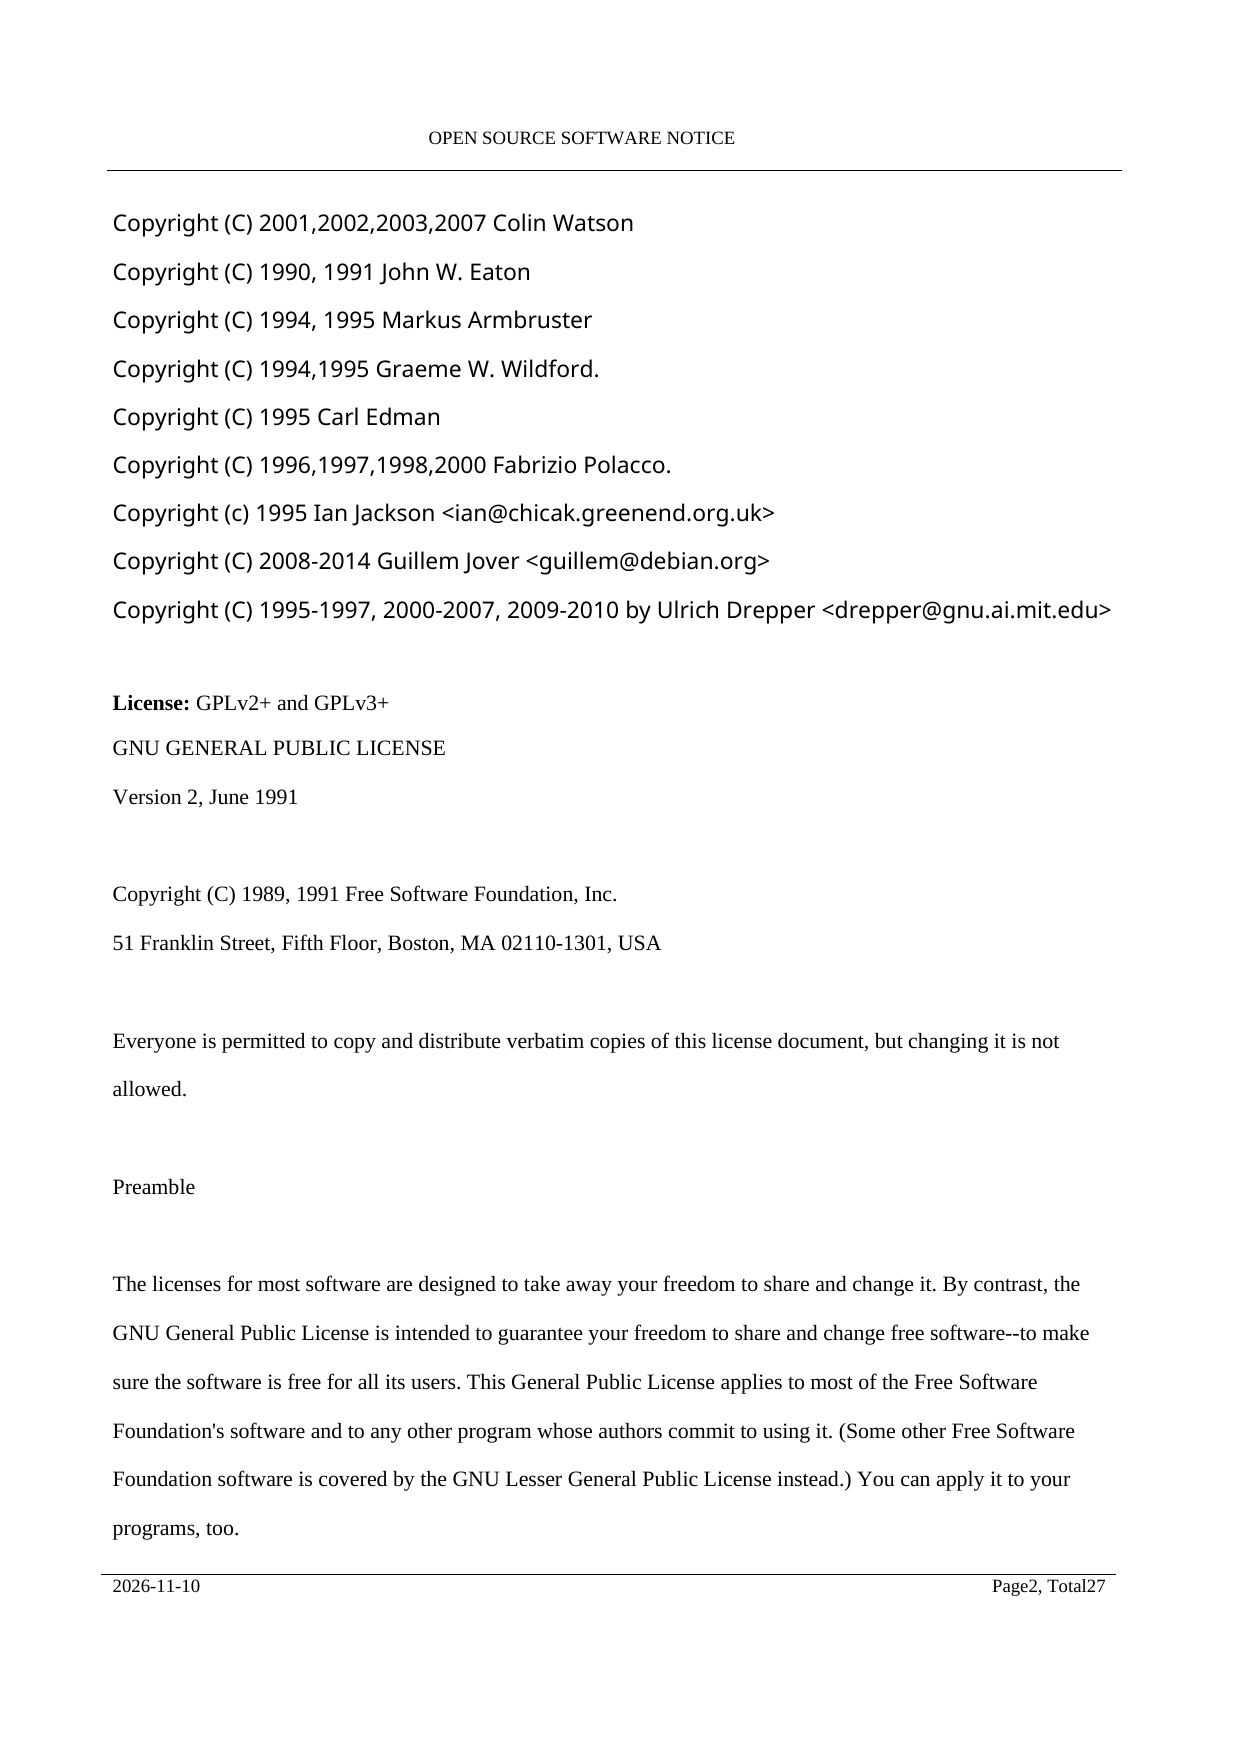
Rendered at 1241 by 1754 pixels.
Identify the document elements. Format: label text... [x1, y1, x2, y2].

text Copyright (C) 1994,1995 Graeme W. Wildford. [112, 352, 1128, 384]
text Copyright (C) 1996,1997,1998,2000 Fabrizio Polacco. [112, 448, 1128, 481]
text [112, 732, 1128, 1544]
text Copyright (C) 2001,2002,2003,2007 Colin Watson Copyright (C) 1990, 1991 John W. Eaton Copyright (C) 1994, 1995 Markus Armbruster [112, 206, 1128, 336]
text Copyright (C) 1995 Carl Edman [112, 400, 1128, 433]
text Copyright (c) 1995 Ian Jackson <ian@chicak.greenend.org.uk> [112, 496, 1128, 529]
text License: GPLv2+ and GPLv3+ [112, 686, 1128, 719]
text Copyright (C) 2008-2014 Guillem Jover <guillem@debian.org> Copyright (C) 1995-1997, 2000-2007, 2009-2010 by Ulrich Drepper <drepper@gnu.ai.mit.edu> [112, 544, 1128, 626]
